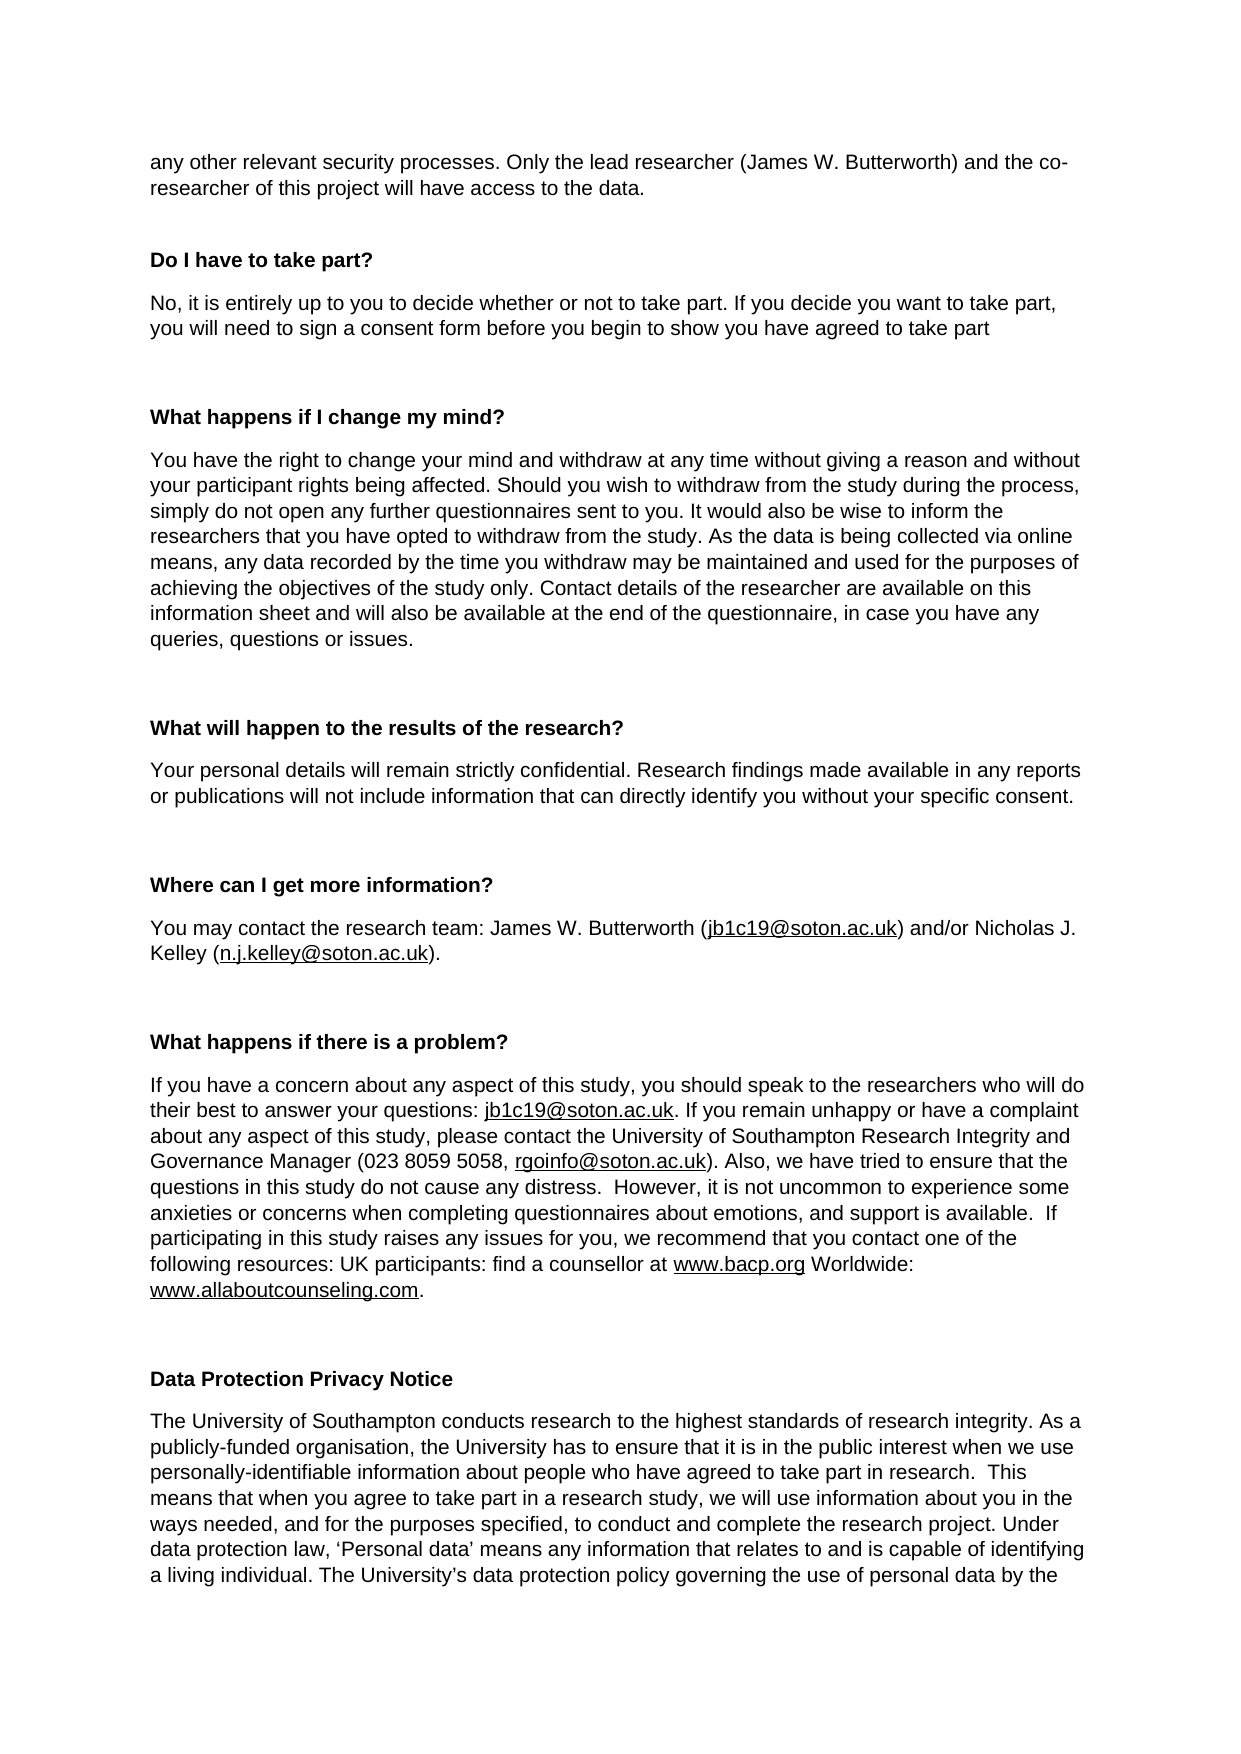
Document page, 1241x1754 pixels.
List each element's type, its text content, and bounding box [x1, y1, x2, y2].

text Where can I get more information? [150, 873, 1090, 897]
text You have the right to change your mind and withdraw at any time without giving a reason and without your participant rights being affected. Should you wish to withdraw from the study during the process, simply do not open any further questionnaires sent to you. It would also be wise to inform the researchers that you have opted to withdraw from the study. As the data is being collected via online means, any data recorded by the time you withdraw may be maintained and used for the purposes of achieving the objectives of the study only. Contact details of the researcher are available on this information sheet and will also be available at the end of the questionnaire, in case you have any queries, questions or issues. [150, 447, 1090, 651]
text You may contact the research team: James W. Butterworth (jb1c19@soton.ac.uk) and/or Nicholas J. Kelley (n.j.kelley@soton.ac.uk). [150, 915, 1090, 965]
text Your personal details will remain strictly confidential. Research findings made available in any reports or publications will not include information that can directly identify you without your specific consent. [150, 758, 1090, 808]
text If you have a concern about any aspect of this study, you should speak to the researchers who will do their best to answer your questions: jb1c19@soton.ac.uk. If you remain unhappy or have a complaint about any aspect of this study, please contact the University of Southampton Research Integrity and Governance Manager (023 8059 5058, rgoinfo@soton.ac.uk). Also, we have tried to ensure that the questions in this study do not cause any distress. However, it is not uncommon to experience some anxieties or concerns when completing questionnaires about emotions, and support is available. If participating in this study raises any issues for you, we recommend that you contact one of the following resources: UK participants: find a counsellor at www.bacp.org Worldwide: www.allaboutcounseling.com. [150, 1072, 1090, 1301]
text What will happen to the results of the research? [150, 716, 1090, 740]
text Data Protection Privacy Notice [150, 1367, 1090, 1391]
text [150, 150, 1090, 199]
text What happens if there is a problem? [150, 1030, 1090, 1054]
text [150, 1409, 1090, 1587]
text What happens if I change my mind? [150, 405, 1090, 429]
text Do I have to take part? [150, 218, 1090, 272]
text No, it is entirely up to you to decide whether or not to take part. If you decide you want to take part, you will need to sign a consent form before you begin to show you have agreed to take part [150, 290, 1090, 340]
